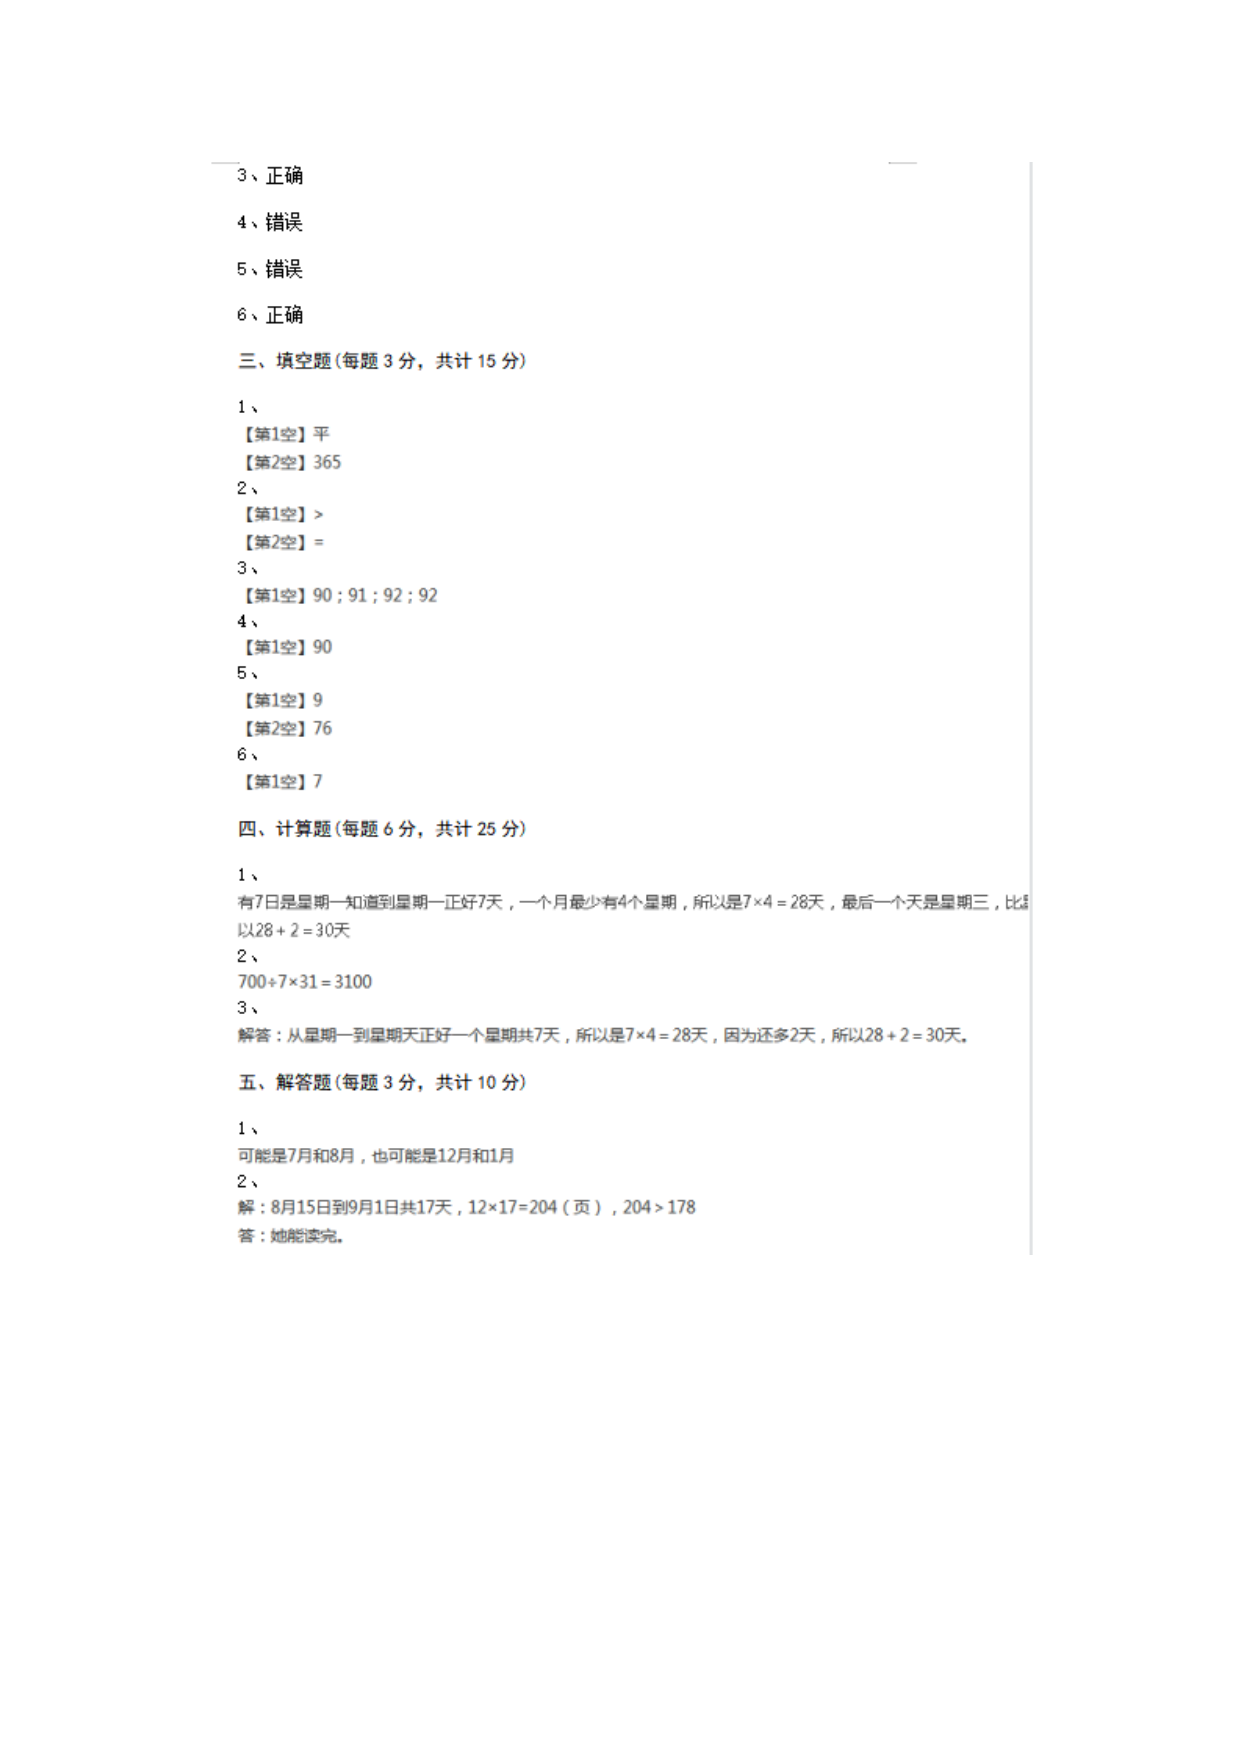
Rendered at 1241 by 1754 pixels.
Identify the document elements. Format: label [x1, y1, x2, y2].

picture [207, 162, 1033, 1255]
